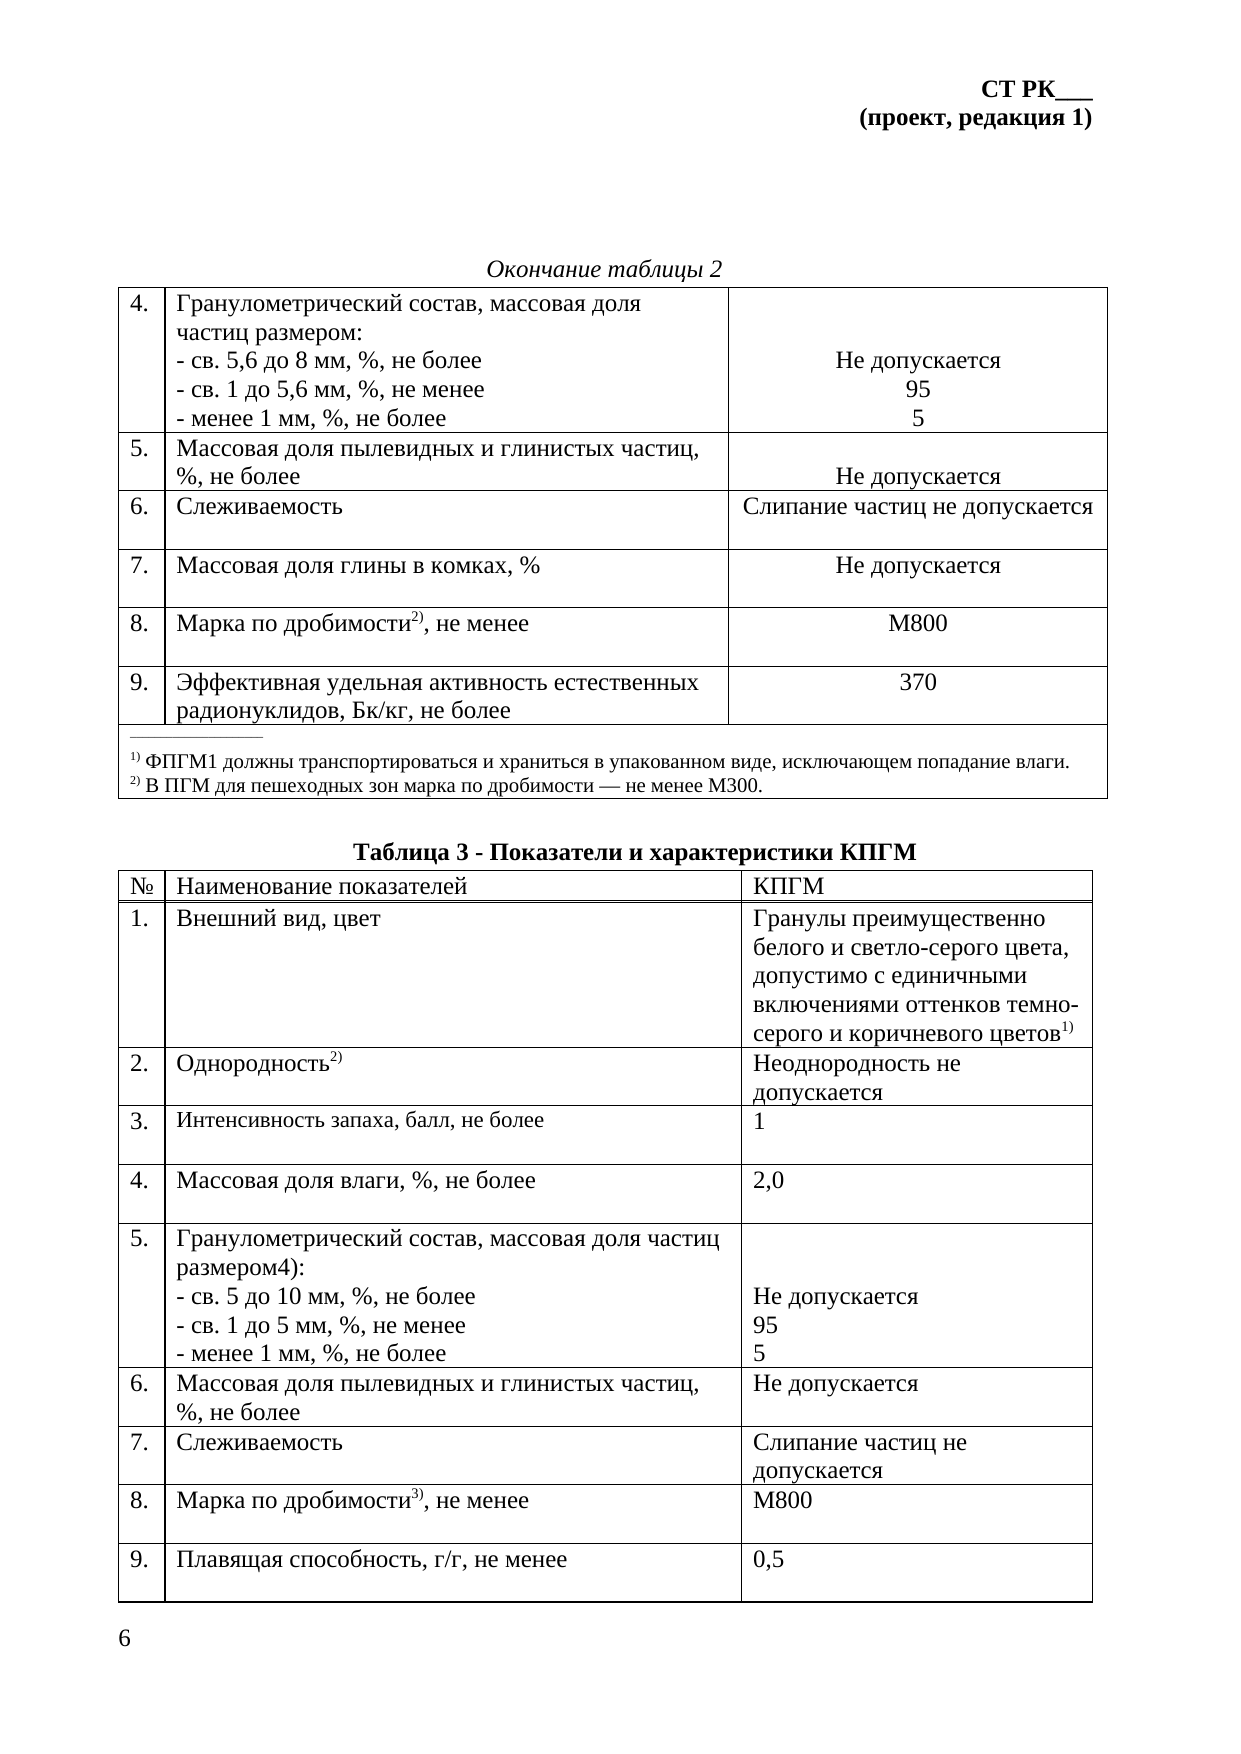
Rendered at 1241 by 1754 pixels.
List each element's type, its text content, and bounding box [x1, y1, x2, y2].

table_cell 1 [742, 1106, 1092, 1164]
text Окончание таблицы 2 [118, 254, 1092, 282]
table_cell Слипание частиц не допускается [742, 1427, 1092, 1484]
table_cell Однородность2) [166, 1048, 741, 1105]
table_cell [119, 1224, 164, 1367]
table_cell Массовая доля пылевидных и глинистых частиц, %, не более [166, 433, 728, 490]
table_header Гранулометрический состав, массовая доля частиц размером: - св. 5,6 до 8 мм, %, не более - св. 1 до 5,6 мм, %, не менее - менее 1 мм, %, не более [166, 288, 728, 432]
table_cell 370 [729, 667, 1107, 724]
table_cell Массовая доля глины в комках, % [166, 550, 728, 607]
table_cell 2,0 [742, 1165, 1092, 1222]
table_cell 0,5 [742, 1544, 1092, 1601]
table_cell Не допускается [729, 433, 1107, 490]
table_cell Слеживаемость [166, 491, 728, 549]
table_cell [119, 1544, 164, 1601]
table_cell [119, 667, 164, 724]
table_cell Не допускается 95 5 [742, 1224, 1092, 1367]
table_cell Марка по дробимости2), не менее [166, 608, 728, 666]
table_cell Неоднородность не допускается [742, 1048, 1092, 1105]
table_cell М800 [742, 1485, 1092, 1543]
table_header Не допускается 95 5 [729, 288, 1107, 432]
table_header [119, 288, 164, 432]
table_cell [119, 1427, 164, 1484]
text Таблица 3 - Показатели и характеристики КПГМ [118, 837, 1092, 866]
table_cell Плавящая способность, г/г, не менее [166, 1544, 741, 1601]
table_cell Гранулы преимущественно белого и светло-серого цвета, допустимо с единичными включениями оттенков темно-серого и коричневого цветов1) [742, 903, 1092, 1047]
table_cell Интенсивность запаха, балл, не более [166, 1106, 741, 1164]
table_cell [119, 1048, 164, 1105]
table_cell [119, 1485, 164, 1543]
table_cell Гранулометрический состав, массовая доля частиц размером4): - св. 5 до 10 мм, %, не более - св. 1 до 5 мм, %, не менее - менее 1 мм, %, не более [166, 1224, 741, 1367]
table_cell Слипание частиц не допускается [729, 491, 1107, 549]
table_cell [119, 433, 164, 490]
table_cell Внешний вид, цвет [166, 903, 741, 1047]
table_cell Не допускается [742, 1368, 1092, 1426]
table_cell [119, 608, 164, 666]
table_cell Слеживаемость [166, 1427, 741, 1484]
table_cell Эффективная удельная активность естественных радионуклидов, Бк/кг, не более [166, 667, 728, 724]
table_header Наименование показателей [166, 871, 741, 900]
table_cell М800 [729, 608, 1107, 666]
table_cell Не допускается [729, 550, 1107, 607]
table_header № [119, 871, 164, 900]
table_header КПГМ [742, 871, 1092, 900]
table_cell Массовая доля пылевидных и глинистых частиц, %, не более [166, 1368, 741, 1426]
table_cell ______________________ 1) ФПГМ1 должны транспортироваться и храниться в упакованном виде, исключающем попадание влаги. 2) В ПГМ для пешеходных зон марка по дробимости — не менее М300. [119, 725, 1107, 797]
table_cell [119, 1165, 164, 1222]
table_cell Марка по дробимости3), не менее [166, 1485, 741, 1543]
table_cell [119, 491, 164, 549]
table_cell [119, 550, 164, 607]
table_cell [119, 1368, 164, 1426]
table_cell [119, 903, 164, 1047]
table_cell Массовая доля влаги, %, не более [166, 1165, 741, 1222]
table_cell [119, 1106, 164, 1164]
